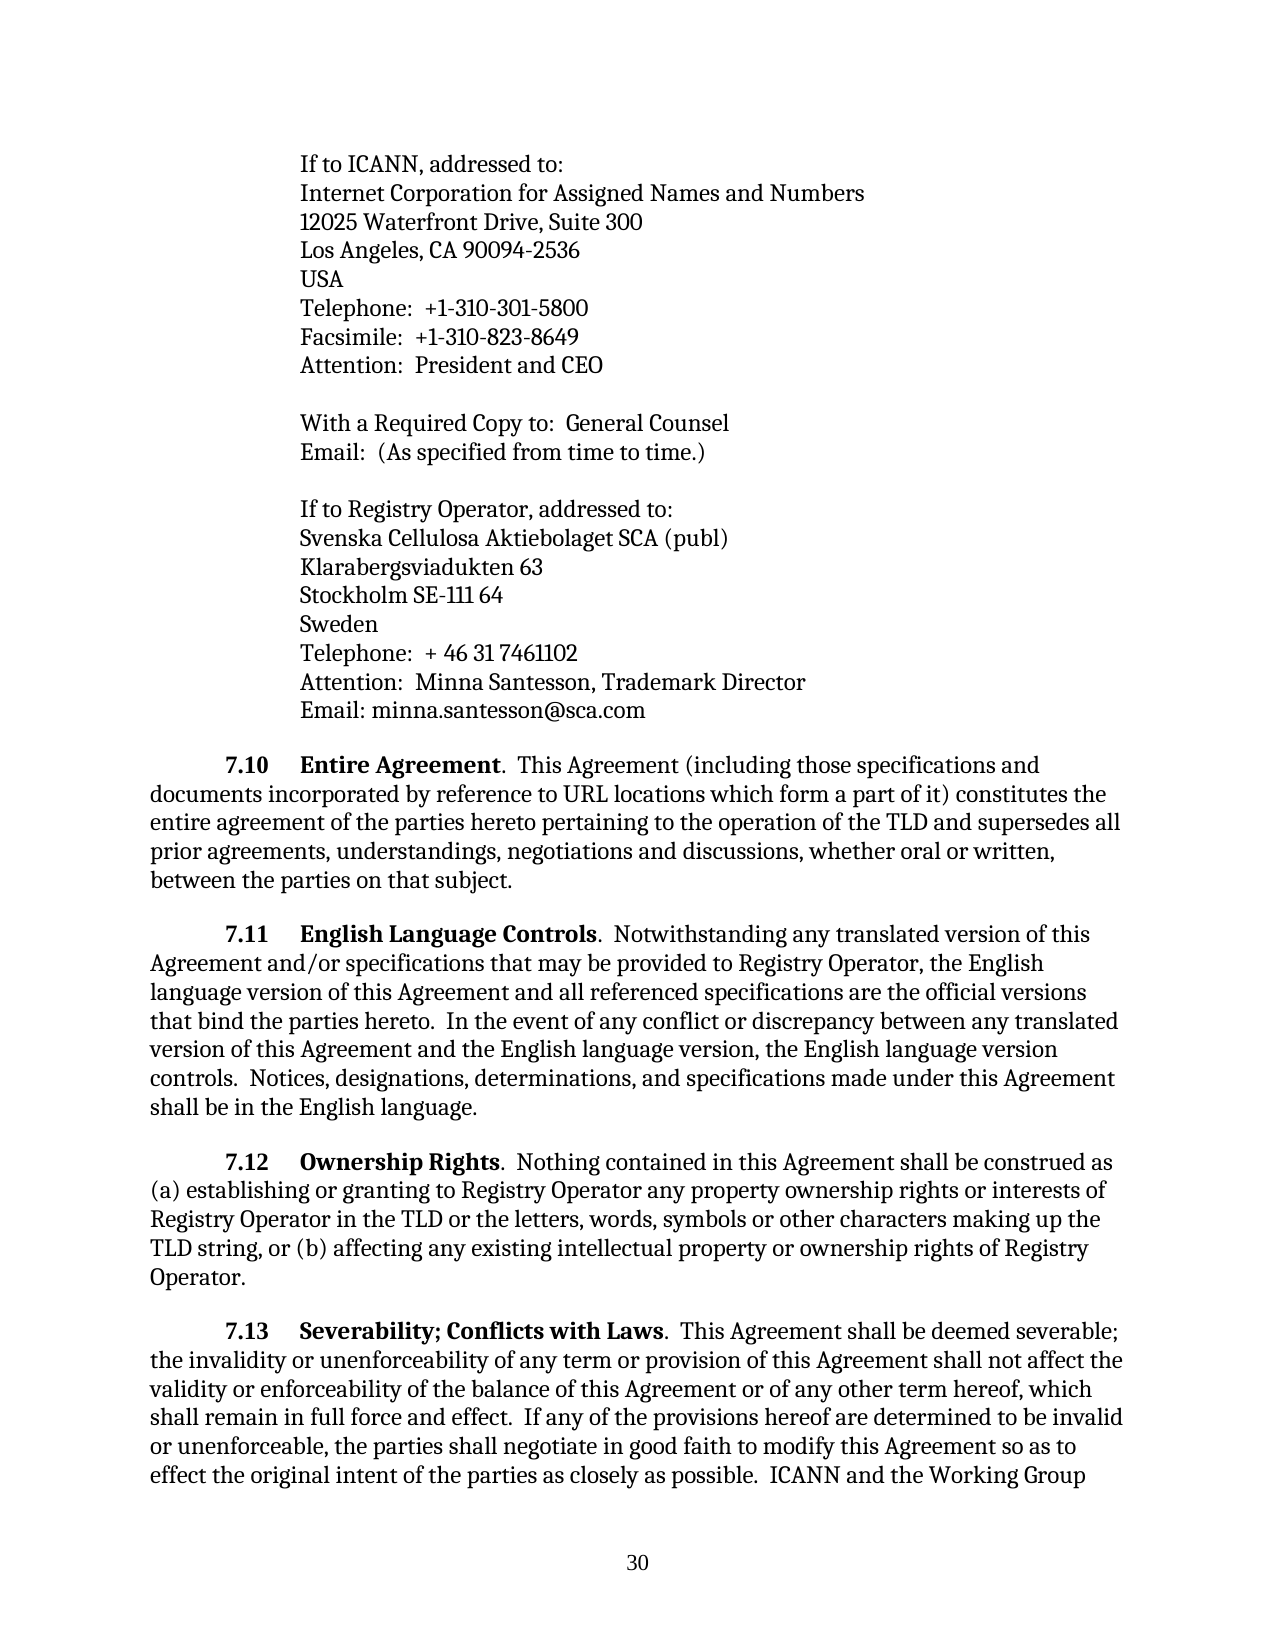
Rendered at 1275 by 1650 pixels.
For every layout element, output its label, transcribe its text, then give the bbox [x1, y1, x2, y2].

text English Language Controls. Notwithstanding any translated version of this Agreement and/or specifications that may be provided to Registry Operator, the English language version of this Agreement and all referenced specifications are the official versions that bind the parties hereto. In the event of any conflict or discrepancy between any translated version of this Agreement and the English language version, the English language version controls. Notices, designations, determinations, and specifications made under this Agreement shall be in the English language. [150, 919, 1125, 1122]
text Ownership Rights. Nothing contained in this Agreement shall be construed as (a) establishing or granting to Registry Operator any property ownership rights or interests of Registry Operator in the TLD or the letters, words, symbols or other characters making up the TLD string, or (b) affecting any existing intellectual property or ownership rights of Registry Operator. [150, 1147, 1125, 1291]
text If to ICANN, addressed to: Internet Corporation for Assigned Names and Numbers 12025 Waterfront Drive, Suite 300 Los Angeles, CA 90094-2536 [300, 150, 1125, 265]
text Stockholm SE-111 64 [300, 581, 1125, 610]
text Sweden [300, 610, 1125, 639]
text Telephone: + 46 31 7461102 Attention: Minna Santesson, Trademark Director [300, 639, 1125, 696]
text Entire Agreement. This Agreement (including those specifications and documents incorporated by reference to URL locations which form a part of it) constitutes the entire agreement of the parties hereto pertaining to the operation of the TLD and supersedes all prior agreements, understandings, negotiations and discussions, whether oral or written, between the parties on that subject. [150, 750, 1125, 894]
text USA Telephone: +1-310-301-5800 Facsimile: +1-310-823-8649 Attention: President and CEO With a Required Copy to: General Counsel Email: (As specified from time to time.) If to Registry Operator, addressed to: Svenska Cellulosa Aktiebolaget SCA (publ) Klarabergsviadukten 63 [300, 265, 1125, 581]
text Email: minna.santesson@sca.com [300, 696, 1125, 725]
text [150, 1316, 1125, 1489]
